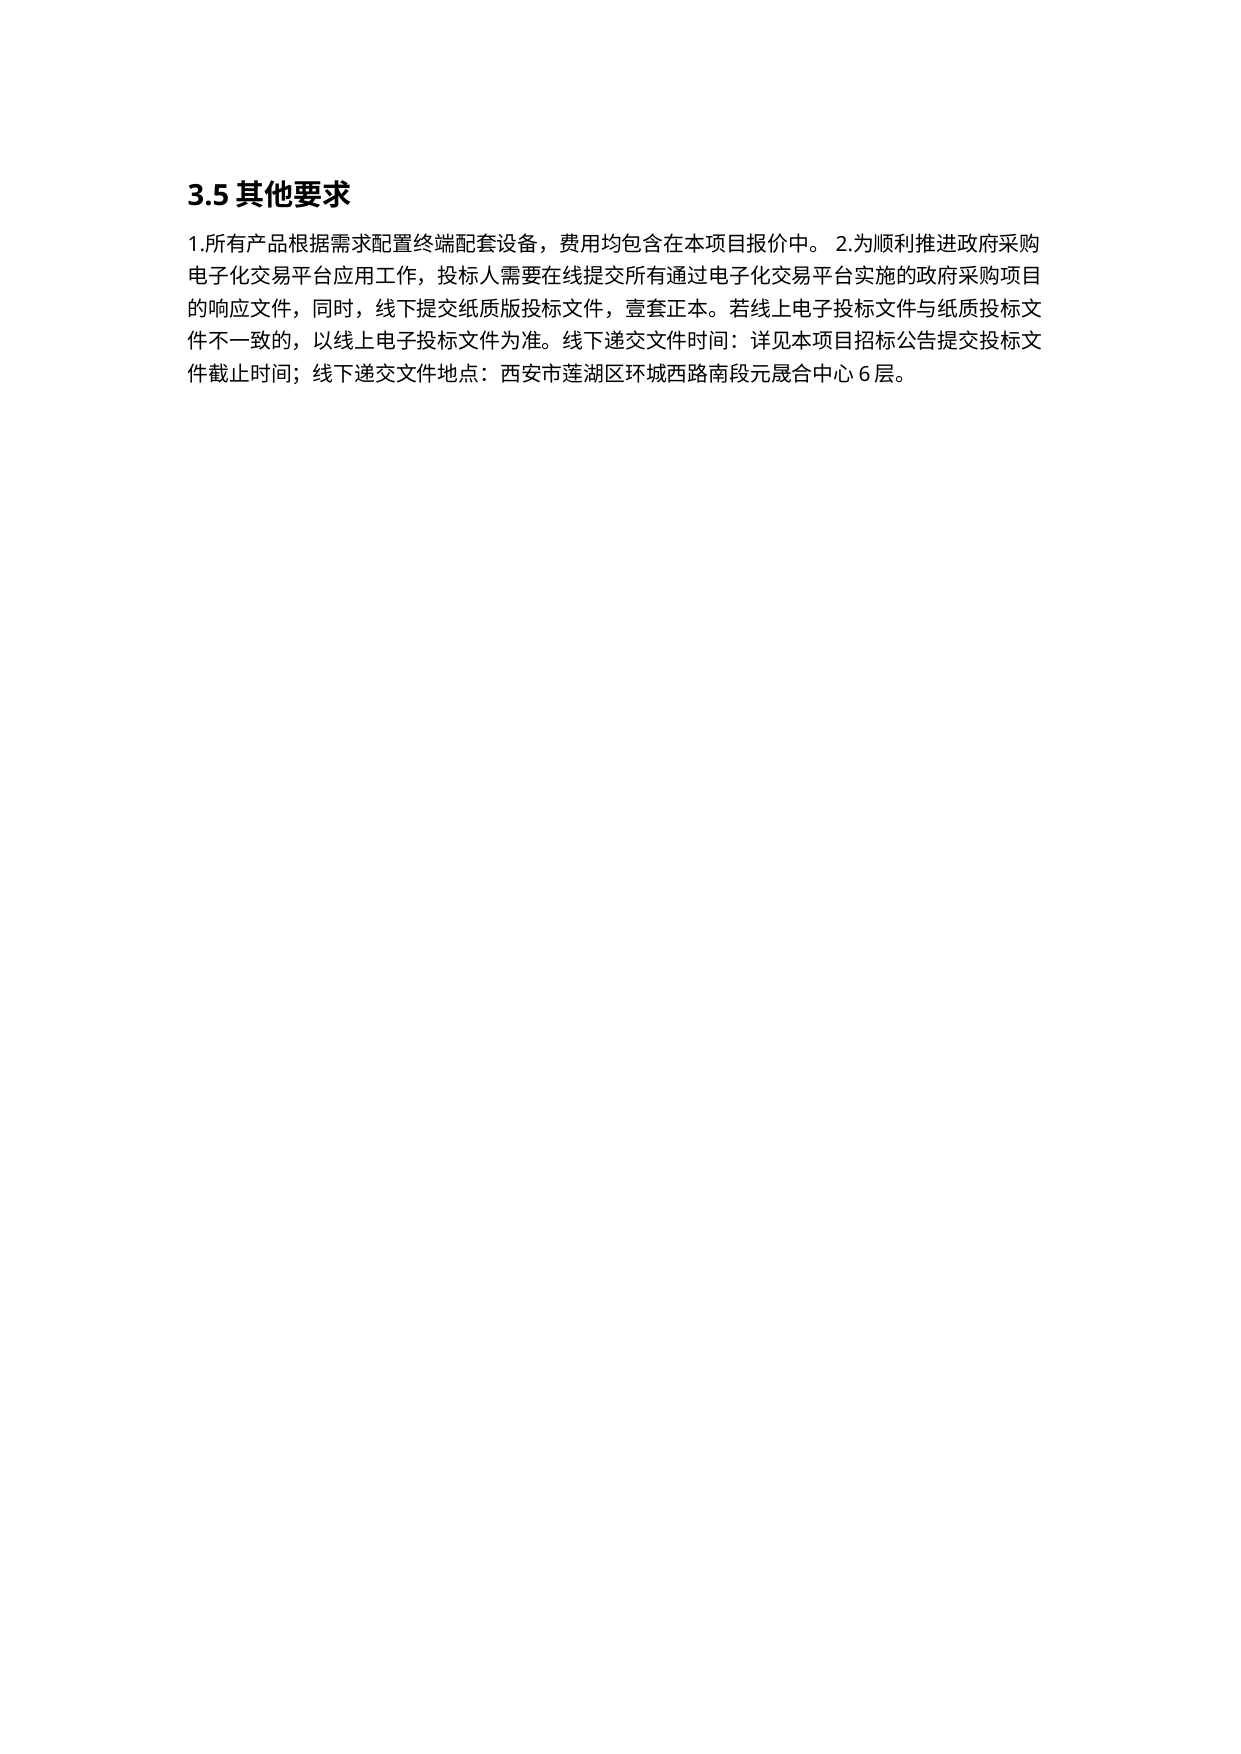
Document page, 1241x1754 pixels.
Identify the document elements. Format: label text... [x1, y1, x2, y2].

text 1.所有产品根据需求配置终端配套设备，费用均包含在本项目报价中。 2.为顺利推进政府采购电子化交易平台应用工作，投标人需要在线提交所有通过电子化交易平台实施的政府采购项目的响应文件，同时，线下提交纸质版投标文件，壹套正本。若线上电子投标文件与纸质投标文件不一致的，以线上电子投标文件为准。线下递交文件时间：详见本项目招标公告提交投标文件截止时间；线下递交文件地点：西安市莲湖区环城西路南段元晟合中心6层。 [187, 227, 1053, 389]
text 3.5其他要求 [187, 162, 1053, 227]
